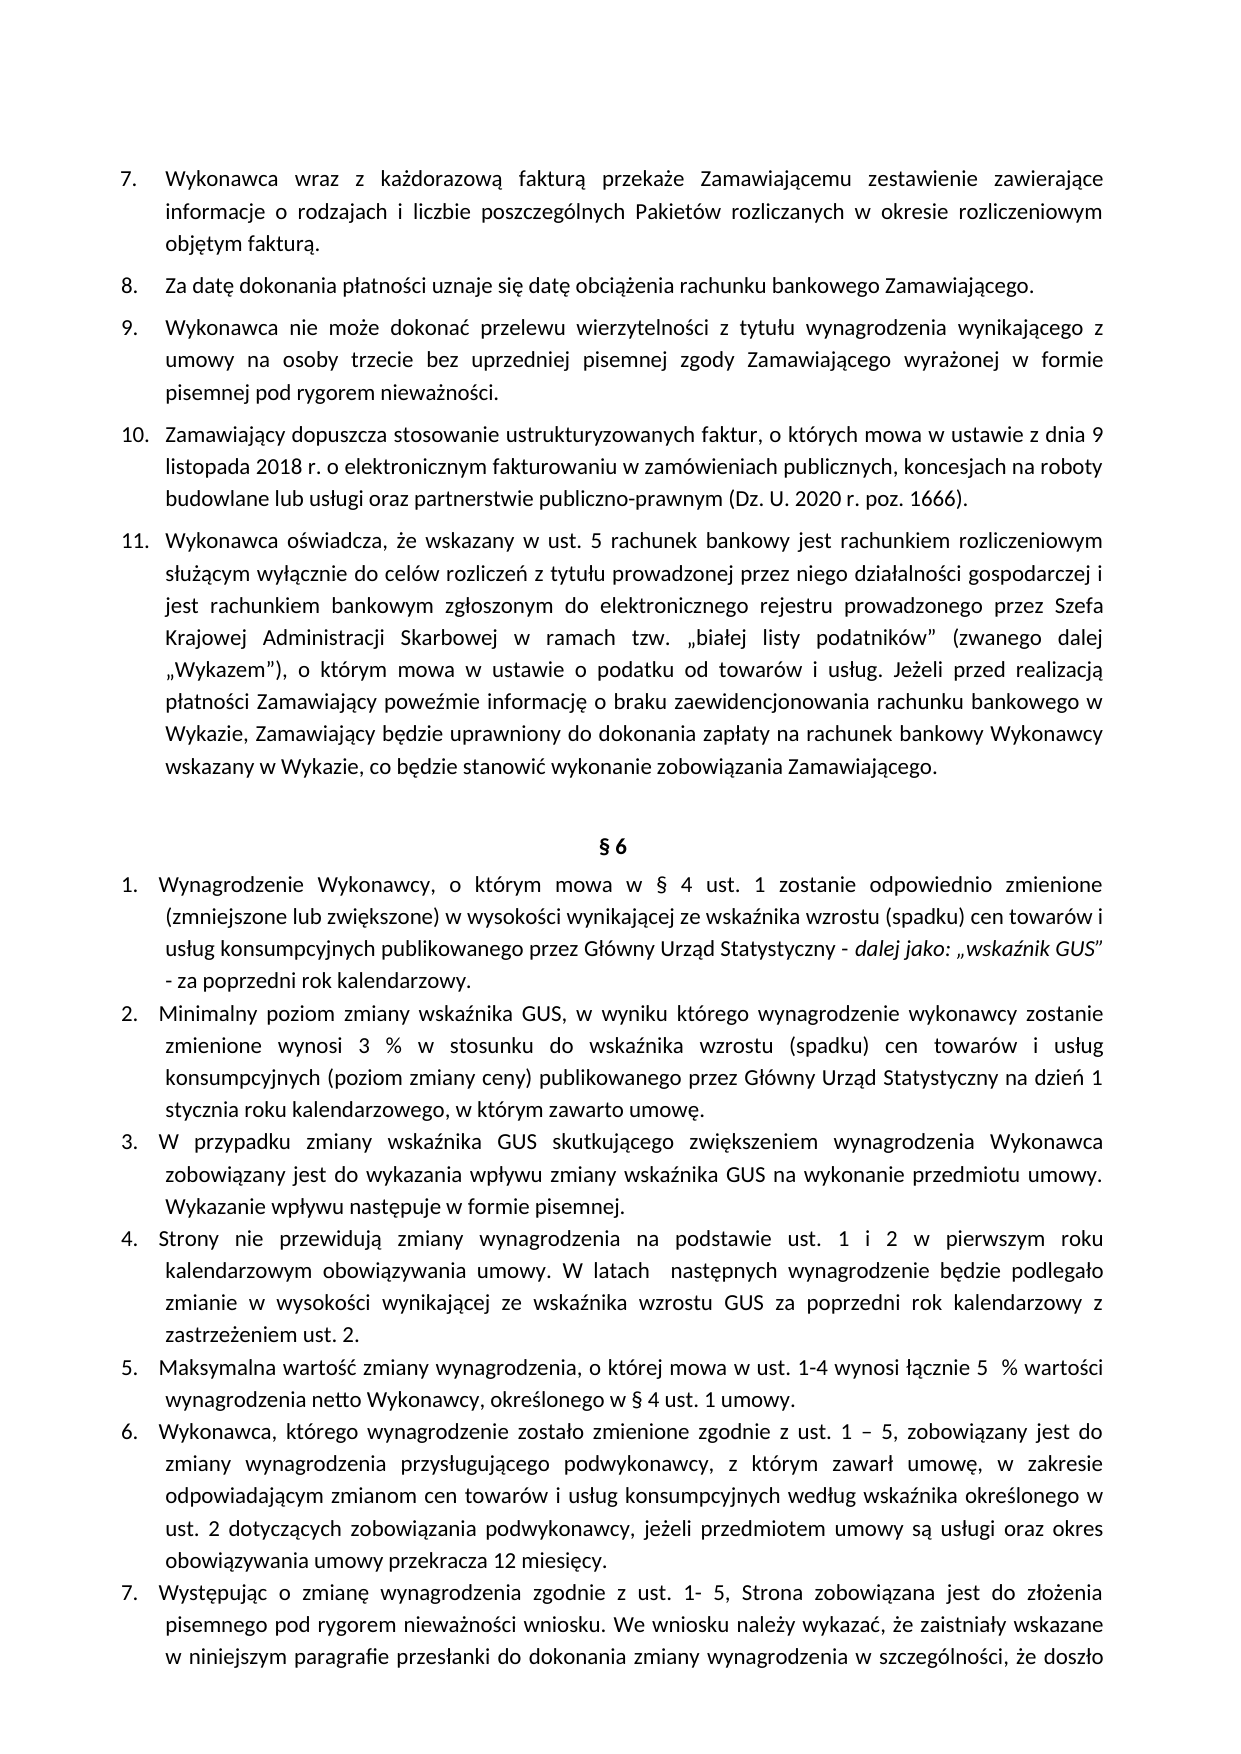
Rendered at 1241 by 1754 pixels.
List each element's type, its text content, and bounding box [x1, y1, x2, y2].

list Wykonawca nie może dokonać przelewu wierzytelności z tytułu wynagrodzenia wynikającego z umowy na osoby trzecie bez uprzedniej pisemnej zgody Zamawiającego wyrażonej w formie pisemnej pod rygorem nieważności. [121, 313, 1105, 406]
list Wykonawca, którego wynagrodzenie zostało zmienione zgodnie z ust. 1 – 5, zobowiązany jest do zmiany wynagrodzenia przysługującego podwykonawcy, z którym zawarł umowę, w zakresie odpowiadającym zmianom cen towarów i usług konsumpcyjnych według wskaźnika określonego w ust. 2 dotyczących zobowiązania podwykonawcy, jeżeli przedmiotem umowy są usługi oraz okres obowiązywania umowy przekracza 12 miesięcy. [121, 1417, 1105, 1574]
list Wykonawca wraz z każdorazową fakturą przekaże Zamawiającemu zestawienie zawierające informacje o rodzajach i liczbie poszczególnych Pakietów rozliczanych w okresie rozliczeniowym objętym fakturą. [120, 164, 1105, 257]
list Wykonawca oświadcza, że wskazany w ust. 5 rachunek bankowy jest rachunkiem rozliczeniowym służącym wyłącznie do celów rozliczeń z tytułu prowadzonej przez niego działalności gospodarczej i jest rachunkiem bankowym zgłoszonym do elektronicznego rejestru prowadzonego przez Szefa Krajowej Administracji Skarbowej w ramach tzw. „białej listy podatników” (zwanego dalej „Wykazem”), o którym mowa w ustawie o podatku od towarów i usług. Jeżeli przed realizacją płatności Zamawiający poweźmie informację o braku zaewidencjonowania rachunku bankowego w Wykazie, Zamawiający będzie uprawniony do dokonania zapłaty na rachunek bankowy Wykonawcy wskazany w Wykazie, co będzie stanowić wykonanie zobowiązania Zamawiającego. [121, 526, 1105, 780]
text § 6 [121, 832, 1105, 860]
list Wynagrodzenie Wykonawcy, o którym mowa w § 4 ust. 1 zostanie odpowiednio zmienione (zmniejszone lub zwiększone) w wysokości wynikającej ze wskaźnika wzrostu (spadku) cen towarów i usług konsumpcyjnych publikowanego przez Główny Urząd Statystyczny - dalej jako: „wskaźnik GUS” - za poprzedni rok kalendarzowy. [121, 870, 1105, 994]
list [121, 1578, 1105, 1671]
list Minimalny poziom zmiany wskaźnika GUS, w wyniku którego wynagrodzenie wykonawcy zostanie zmienione wynosi 3 % w stosunku do wskaźnika wzrostu (spadku) cen towarów i usług konsumpcyjnych (poziom zmiany ceny) publikowanego przez Główny Urząd Statystyczny na dzień 1 stycznia roku kalendarzowego, w którym zawarto umowę. [121, 999, 1105, 1123]
list Zamawiający dopuszcza stosowanie ustrukturyzowanych faktur, o których mowa w ustawie z dnia 9 listopada 2018 r. o elektronicznym fakturowaniu w zamówieniach publicznych, koncesjach na roboty budowlane lub usługi oraz partnerstwie publiczno-prawnym (Dz. U. 2020 r. poz. 1666). [121, 420, 1105, 512]
list Za datę dokonania płatności uznaje się datę obciążenia rachunku bankowego Zamawiającego. [121, 271, 1105, 299]
list Strony nie przewidują zmiany wynagrodzenia na podstawie ust. 1 i 2 w pierwszym roku kalendarzowym obowiązywania umowy. W latach następnych wynagrodzenie będzie podlegało zmianie w wysokości wynikającej ze wskaźnika wzrostu GUS za poprzedni rok kalendarzowy z zastrzeżeniem ust. 2. [121, 1224, 1105, 1349]
list W przypadku zmiany wskaźnika GUS skutkującego zwiększeniem wynagrodzenia Wykonawca zobowiązany jest do wykazania wpływu zmiany wskaźnika GUS na wykonanie przedmiotu umowy. Wykazanie wpływu następuje w formie pisemnej. [121, 1127, 1105, 1220]
list Maksymalna wartość zmiany wynagrodzenia, o której mowa w ust. 1-4 wynosi łącznie 5 % wartości wynagrodzenia netto Wykonawcy, określonego w § 4 ust. 1 umowy. [121, 1353, 1105, 1413]
